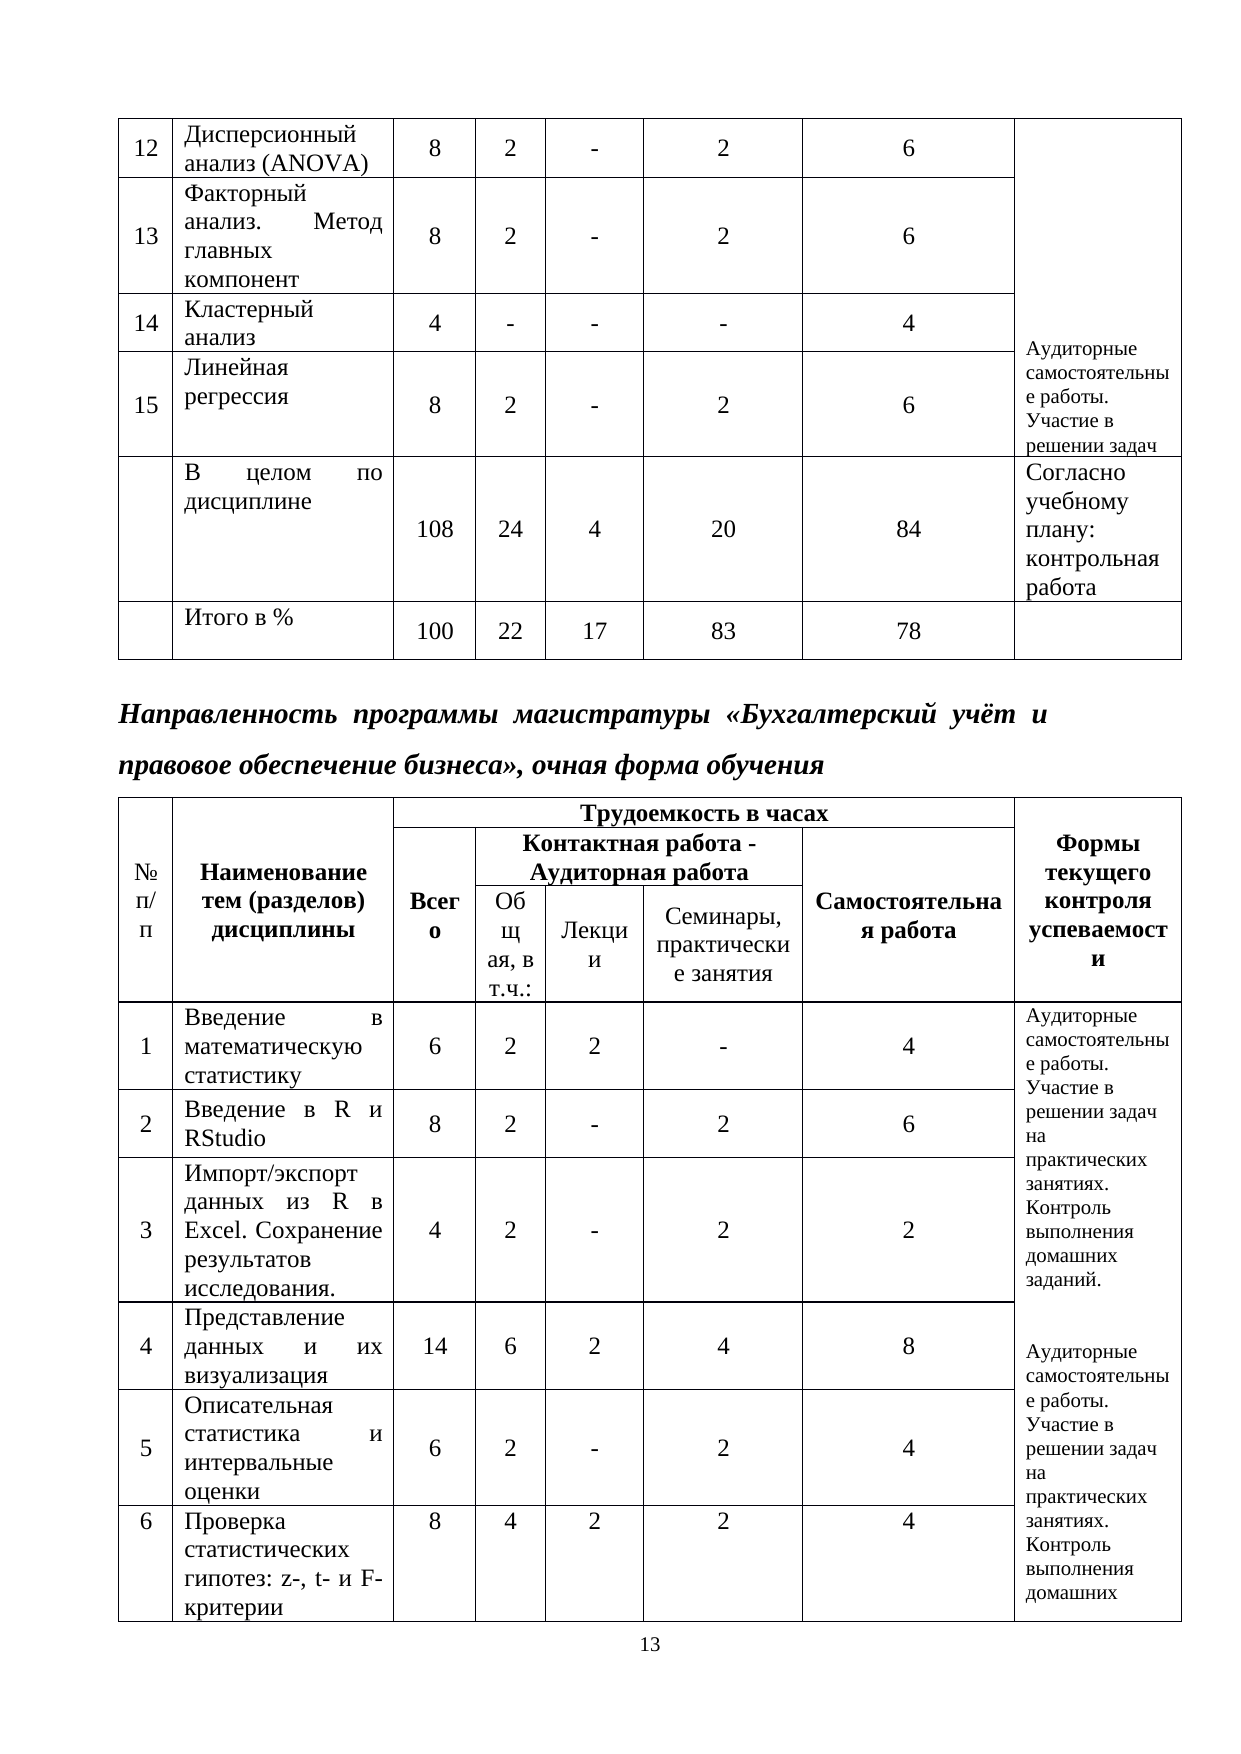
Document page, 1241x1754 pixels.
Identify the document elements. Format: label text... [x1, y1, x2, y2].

table_cell 6 [803, 119, 1014, 177]
table_cell 2 [644, 1090, 802, 1157]
table_cell Описательная статистика и интервальные оценки [173, 1390, 393, 1505]
table_cell Введение в R и RStudio [173, 1090, 393, 1157]
table_cell 12 [119, 119, 172, 177]
table_cell 2 [476, 178, 545, 293]
table_header Трудоемкость в часах [394, 798, 1014, 827]
table_cell 84 [803, 457, 1014, 601]
table_cell 14 [119, 294, 172, 351]
table_cell 78 [803, 602, 1014, 659]
table_cell 83 [644, 602, 802, 659]
table_cell 4 [803, 294, 1014, 351]
table_cell Контактная работа - Аудиторная работа [476, 828, 802, 885]
table_cell 8 [803, 1303, 1014, 1389]
table_cell - [644, 1003, 802, 1089]
table_cell 5 [119, 1390, 172, 1505]
table_cell 8 [394, 119, 475, 177]
table_cell 17 [546, 602, 643, 659]
table_cell - [546, 1390, 643, 1505]
table_cell Проверка статистических гипотез: z-, t- и F-критерии [173, 1506, 393, 1621]
table_cell [119, 457, 172, 601]
table_cell [1015, 602, 1181, 659]
table_cell 2 [476, 119, 545, 177]
table_cell 108 [394, 457, 475, 601]
table_cell - [546, 352, 643, 456]
table_cell 2 [644, 352, 802, 456]
table_cell Дисперсионный анализ (ANOVA) [173, 119, 393, 177]
table_cell 20 [644, 457, 802, 601]
table_cell 2 [546, 1506, 643, 1621]
table_cell 4 [803, 1390, 1014, 1505]
table_cell Представление данных и их визуализация [173, 1303, 393, 1389]
table_cell 4 [546, 457, 643, 601]
table_cell Семинары, практические занятия [644, 886, 802, 1001]
table_cell Импорт/экспорт данных из R в Excel. Сохранение результатов исследования. [173, 1158, 393, 1301]
text Направленность программы магистратуры «Бухгалтерский учёт и правовое обеспечение бизнеса», очная форма обучения [118, 696, 1052, 780]
table_cell 2 [476, 1090, 545, 1157]
table_cell Всего [394, 828, 475, 1001]
table_header Наименование тем (разделов) дисциплины [173, 798, 393, 1001]
table_header № п/п [119, 798, 172, 1001]
table_cell - [546, 1158, 643, 1301]
table_cell 4 [644, 1303, 802, 1389]
table_cell 2 [644, 1390, 802, 1505]
table_cell 15 [119, 352, 172, 456]
table_cell 2 [803, 1158, 1014, 1301]
table_cell Лекции [546, 886, 643, 1001]
table_cell Согласно учебному плану: контрольная работа [1015, 457, 1181, 601]
table_cell 6 [394, 1390, 475, 1505]
table_cell 4 [476, 1506, 545, 1621]
table_cell [119, 602, 172, 659]
table_cell 24 [476, 457, 545, 601]
table_cell Аудиторные самостоятельные работы. Участие в решении задач на практических занятиях. Контроль выполнения домашних заданий. Аудиторные самостоятельные работы. Участие в решении задач на практических занятиях. Контроль выполнения домашних заданий. Аудиторные самостоятельные работы. Участие в решении задач на практических занятиях. Контроль выполнения домашних заданий. Аудиторные самостоятельные работы. Участие в решении задач на практических занятиях. Контроль выполнения домашних заданий. Аудиторные самостоятельные работы. Участие в решении задач на практических занятиях. Контроль выполнения домашних заданий. [1015, 1003, 1181, 1621]
table_cell В целом по дисциплине [173, 457, 393, 601]
table_cell 2 [119, 1090, 172, 1157]
table_cell 4 [394, 1158, 475, 1301]
table_cell 6 [803, 352, 1014, 456]
table_cell 8 [394, 1090, 475, 1157]
table_cell 2 [476, 1390, 545, 1505]
table_cell - [546, 294, 643, 351]
table_cell 4 [394, 294, 475, 351]
table_cell 2 [476, 1158, 545, 1301]
table_cell 8 [394, 1506, 475, 1621]
table_cell 4 [119, 1303, 172, 1389]
table_cell Введение в математическую статистику [173, 1003, 393, 1089]
table_cell 2 [644, 1158, 802, 1301]
table_cell - [644, 294, 802, 351]
table_cell 4 [803, 1003, 1014, 1089]
table_cell Линейная регрессия [173, 352, 393, 456]
table_cell 2 [644, 178, 802, 293]
table_cell 100 [394, 602, 475, 659]
table_cell - [546, 178, 643, 293]
table_cell - [546, 1090, 643, 1157]
table_cell 2 [644, 119, 802, 177]
table_cell Общ ая, в т.ч.: [476, 886, 545, 1001]
table_cell 2 [476, 352, 545, 456]
table_cell 2 [476, 1003, 545, 1089]
table_cell 13 [119, 178, 172, 293]
table_cell 6 [394, 1003, 475, 1089]
table_header Формы текущего контроля успеваемости [1015, 798, 1181, 1001]
table_cell 4 [803, 1506, 1014, 1621]
table_cell 6 [119, 1506, 172, 1621]
table_cell 6 [476, 1303, 545, 1389]
table_cell 1 [119, 1003, 172, 1089]
table_cell 8 [394, 352, 475, 456]
table_cell 14 [394, 1303, 475, 1389]
table_cell Кластерный анализ [173, 294, 393, 351]
table_cell Факторный анализ. Метод главных компонент [173, 178, 393, 293]
table_cell Самостоятельная работа [803, 828, 1014, 1001]
table_cell 2 [546, 1303, 643, 1389]
table_cell 22 [476, 602, 545, 659]
table_cell - [546, 119, 643, 177]
table_cell - [476, 294, 545, 351]
table_cell 2 [546, 1003, 643, 1089]
table_cell 6 [803, 178, 1014, 293]
table_cell 6 [803, 1090, 1014, 1157]
table_cell 2 [644, 1506, 802, 1621]
table_cell 3 [119, 1158, 172, 1301]
table_cell Итого в % [173, 602, 393, 659]
table_cell 8 [394, 178, 475, 293]
